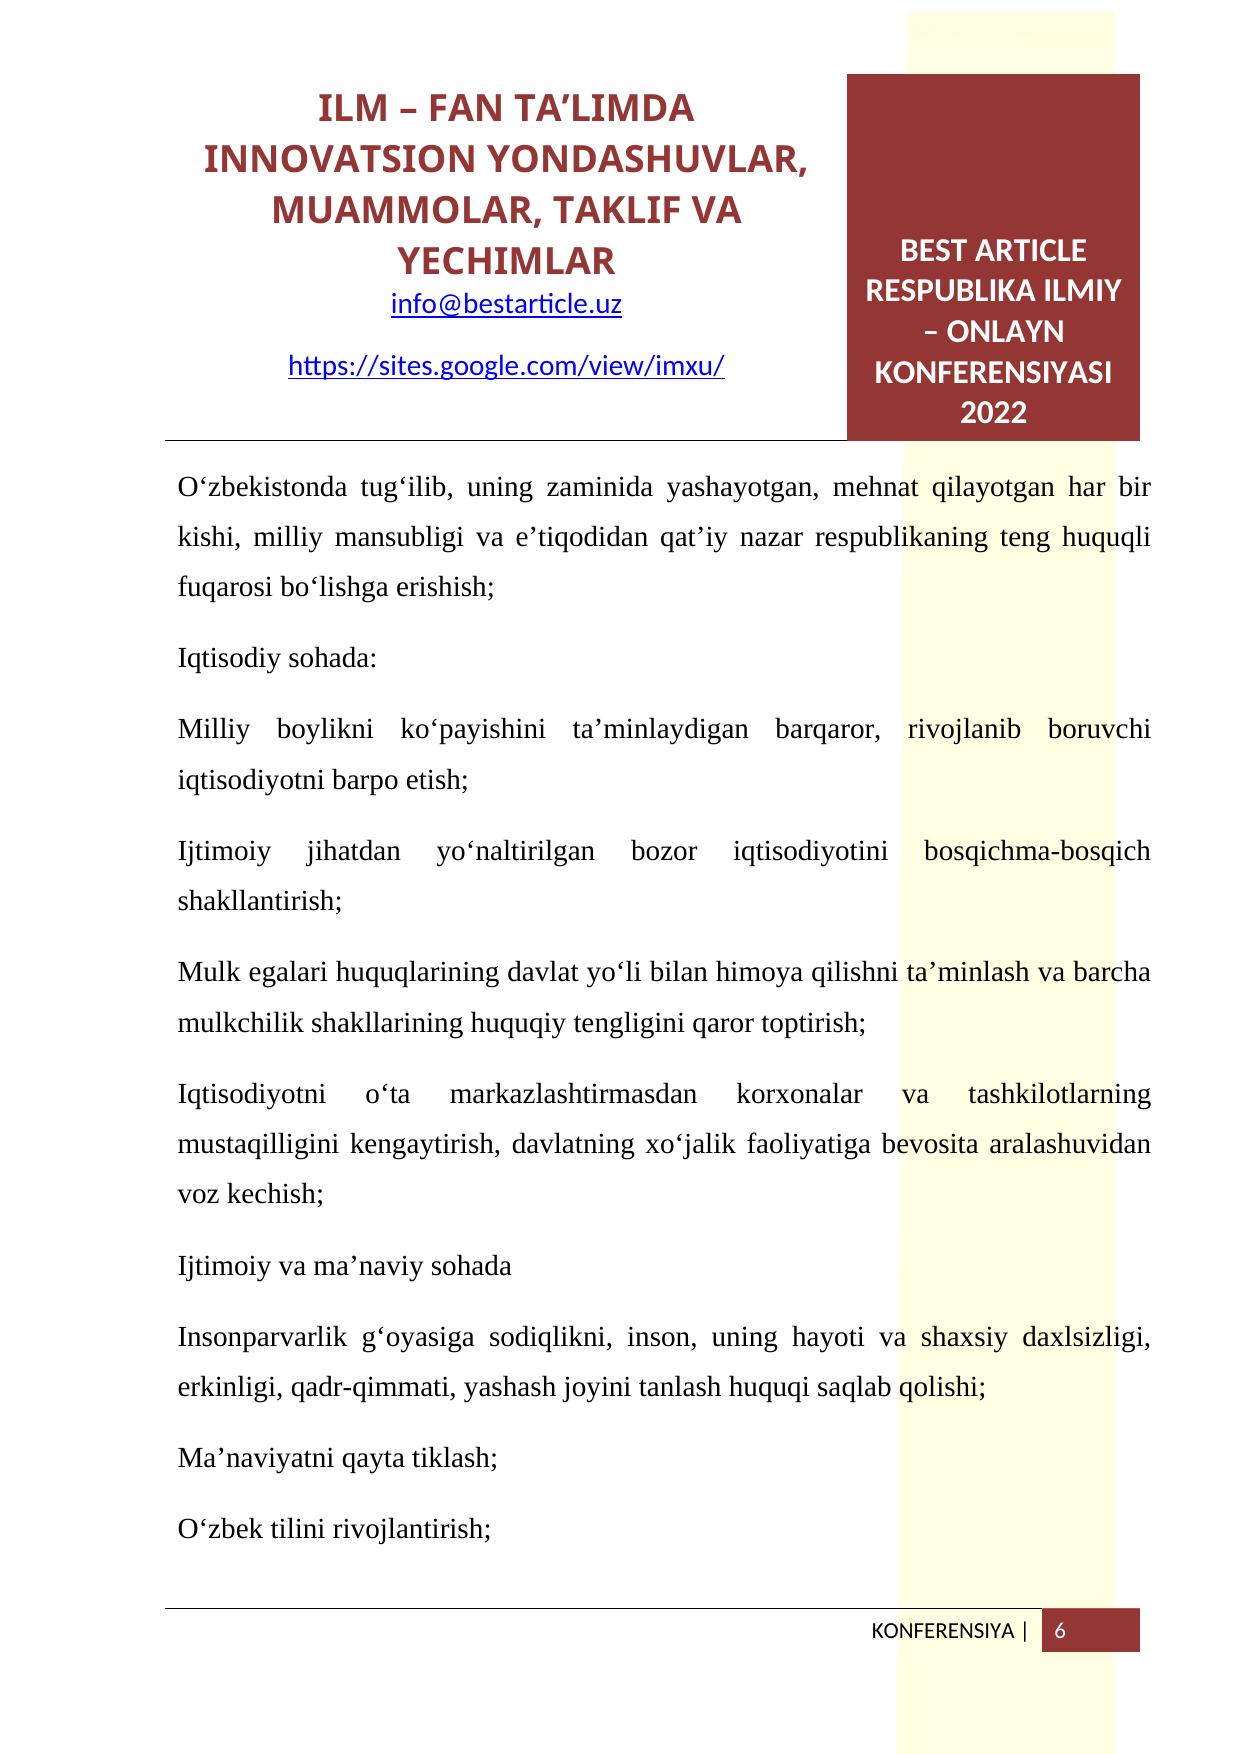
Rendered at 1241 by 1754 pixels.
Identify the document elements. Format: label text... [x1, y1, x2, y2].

text Iqtisodiyotni o‘ta markazlashtirmasdan korxonalar va tashkilotlarning mustaqilligini kengaytirish, davlatning xo‘jalik faoliyatiga bevosita aralashuvidan voz kechish; [177, 1076, 1152, 1210]
text O‘zbekistonda tug‘ilib, uning zaminida yashayotgan, mehnat qilayotgan har bir kishi, milliy mansubligi va e’tiqodidan qat’iy nazar respublikaning teng huquqli fuqarosi bo‘lishga erishish; [177, 469, 1152, 603]
text Iqtisodiy sohada: [177, 641, 1152, 674]
text Ma’naviyatni qayta tiklash; [177, 1440, 1152, 1474]
text Milliy boylikni ko‘payishini ta’minlaydigan barqaror, rivojlanib boruvchi iqtisodiyotni barpo etish; [177, 712, 1152, 796]
text Mulk egalari huquqlarining davlat yo‘li bilan himoya qilishni ta’minlash va barcha mulkchilik shakllarining huquqiy tengligini qaror toptirish; [177, 954, 1152, 1038]
text Insonparvarlik g‘oyasiga sodiqlikni, inson, uning hayoti va shaxsiy daxlsizligi, erkinligi, qadr-qimmati, yashash joyini tanlash huquqi saqlab qolishi; [177, 1319, 1152, 1403]
text O‘zbek tilini rivojlantirish; [177, 1512, 1152, 1545]
text Ijtimoiy jihatdan yo‘naltirilgan bozor iqtisodiyotini bosqichma-bosqich shakllantirish; [177, 833, 1152, 917]
text Ijtimoiy va ma’naviy sohada [177, 1248, 1152, 1281]
